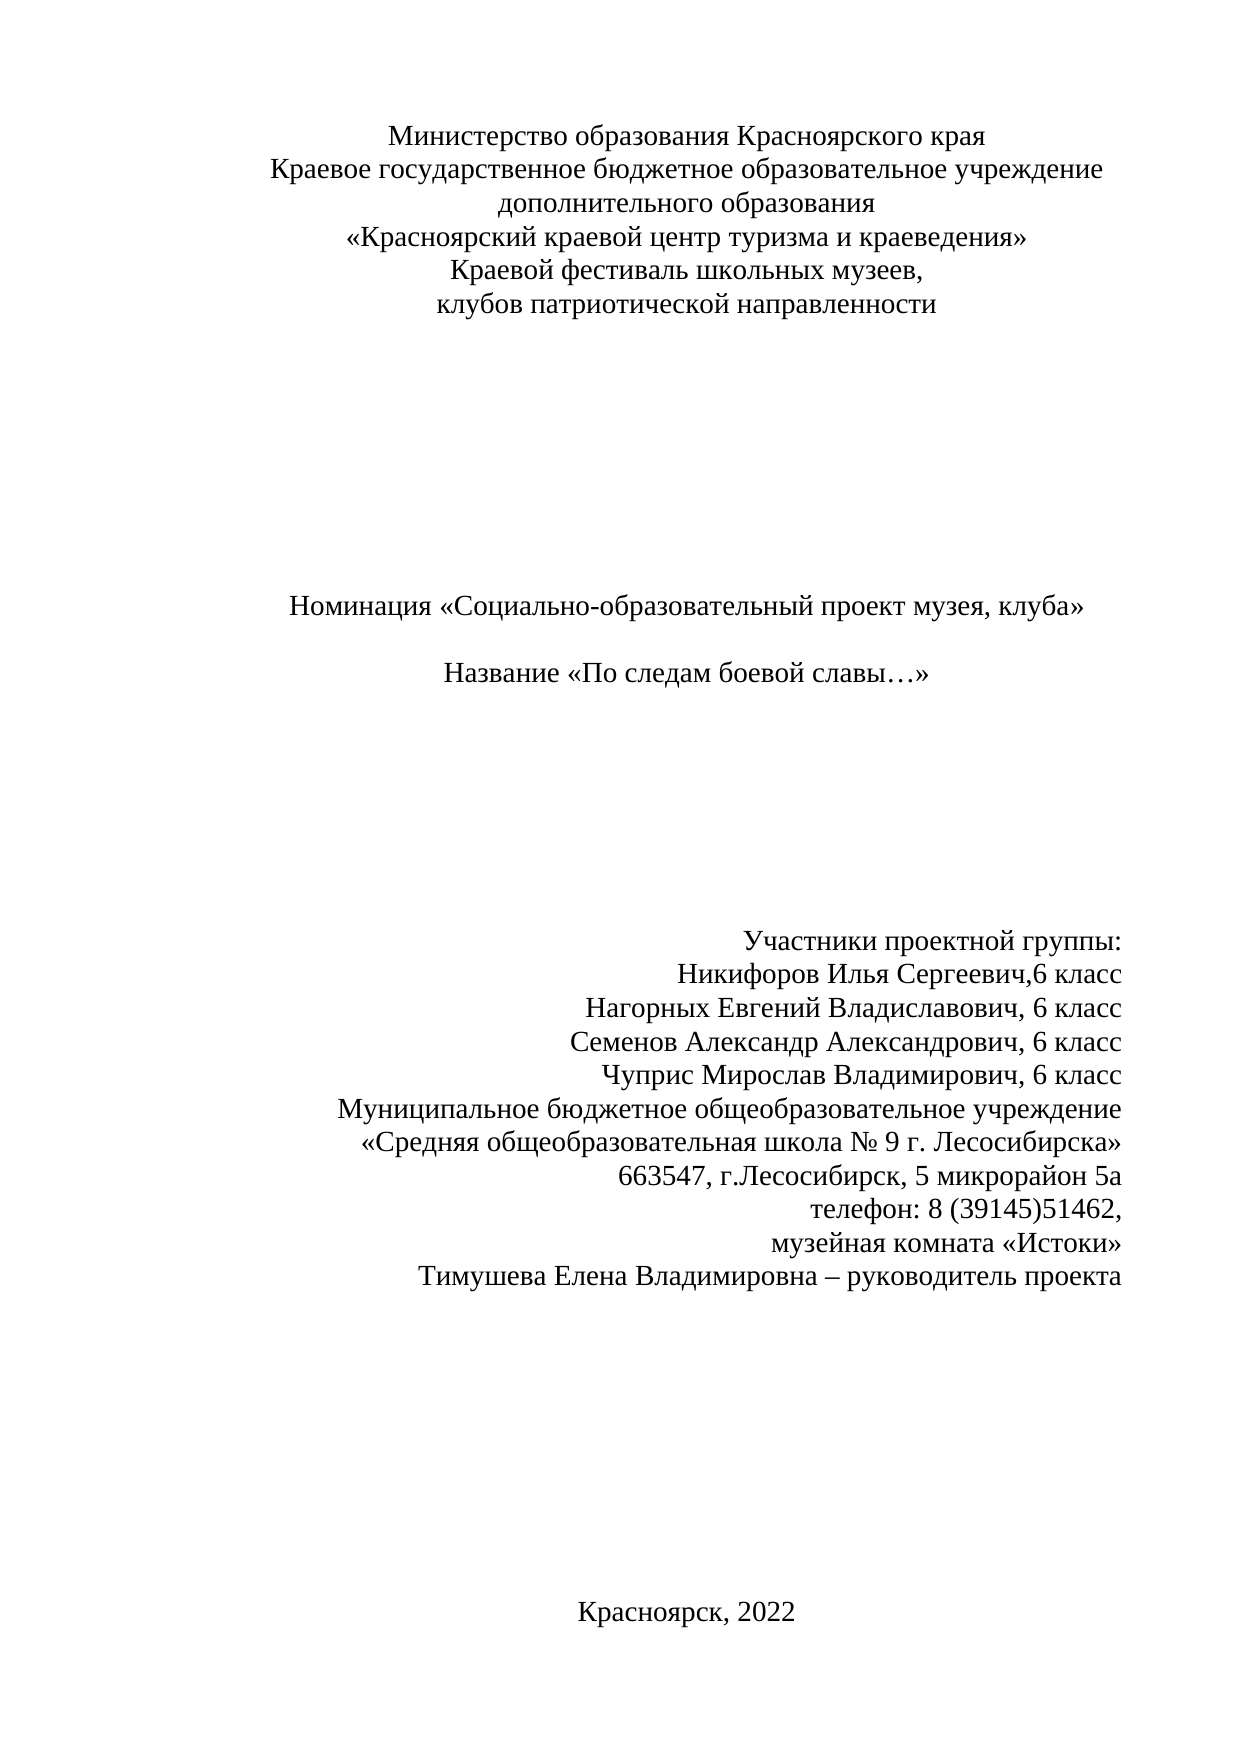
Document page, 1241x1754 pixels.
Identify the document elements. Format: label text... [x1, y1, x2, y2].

text Красноярск, 2022 [177, 1594, 1122, 1627]
text Краевой фестиваль школьных музеев, [177, 252, 1122, 286]
text Нагорных Евгений Владиславович, 6 класс [215, 990, 1122, 1024]
text 663547, г.Лесосибирск, 5 микрорайон 5а [215, 1158, 1122, 1191]
text Семенов Александр Александрович, 6 класс [215, 1024, 1122, 1057]
text Краевое государственное бюджетное образовательное учреждение [177, 152, 1122, 185]
text Номинация «Социально-образовательный проект музея, клуба» [177, 588, 1122, 621]
text музейная комната «Истоки» [215, 1225, 1122, 1258]
text Название «По следам боевой славы…» [177, 655, 1122, 688]
text телефон: 8 (39145)51462, [215, 1191, 1122, 1225]
text Муниципальное бюджетное общеобразовательное учреждение [215, 1091, 1122, 1124]
text «Красноярский краевой центр туризма и краеведения» [177, 219, 1122, 252]
text Никифоров Илья Сергеевич,6 класс [215, 957, 1122, 990]
text Министерство образования Красноярского края [177, 118, 1122, 152]
text Участники проектной группы: [177, 923, 1122, 957]
text дополнительного образования [177, 185, 1122, 219]
text Тимушева Елена Владимировна – руководитель проекта [215, 1258, 1122, 1292]
text Чуприс Мирослав Владимирович, 6 класс [215, 1057, 1122, 1091]
text клубов патриотической направленности [177, 286, 1122, 319]
text «Средняя общеобразовательная школа № 9 г. Лесосибирска» [215, 1124, 1122, 1158]
